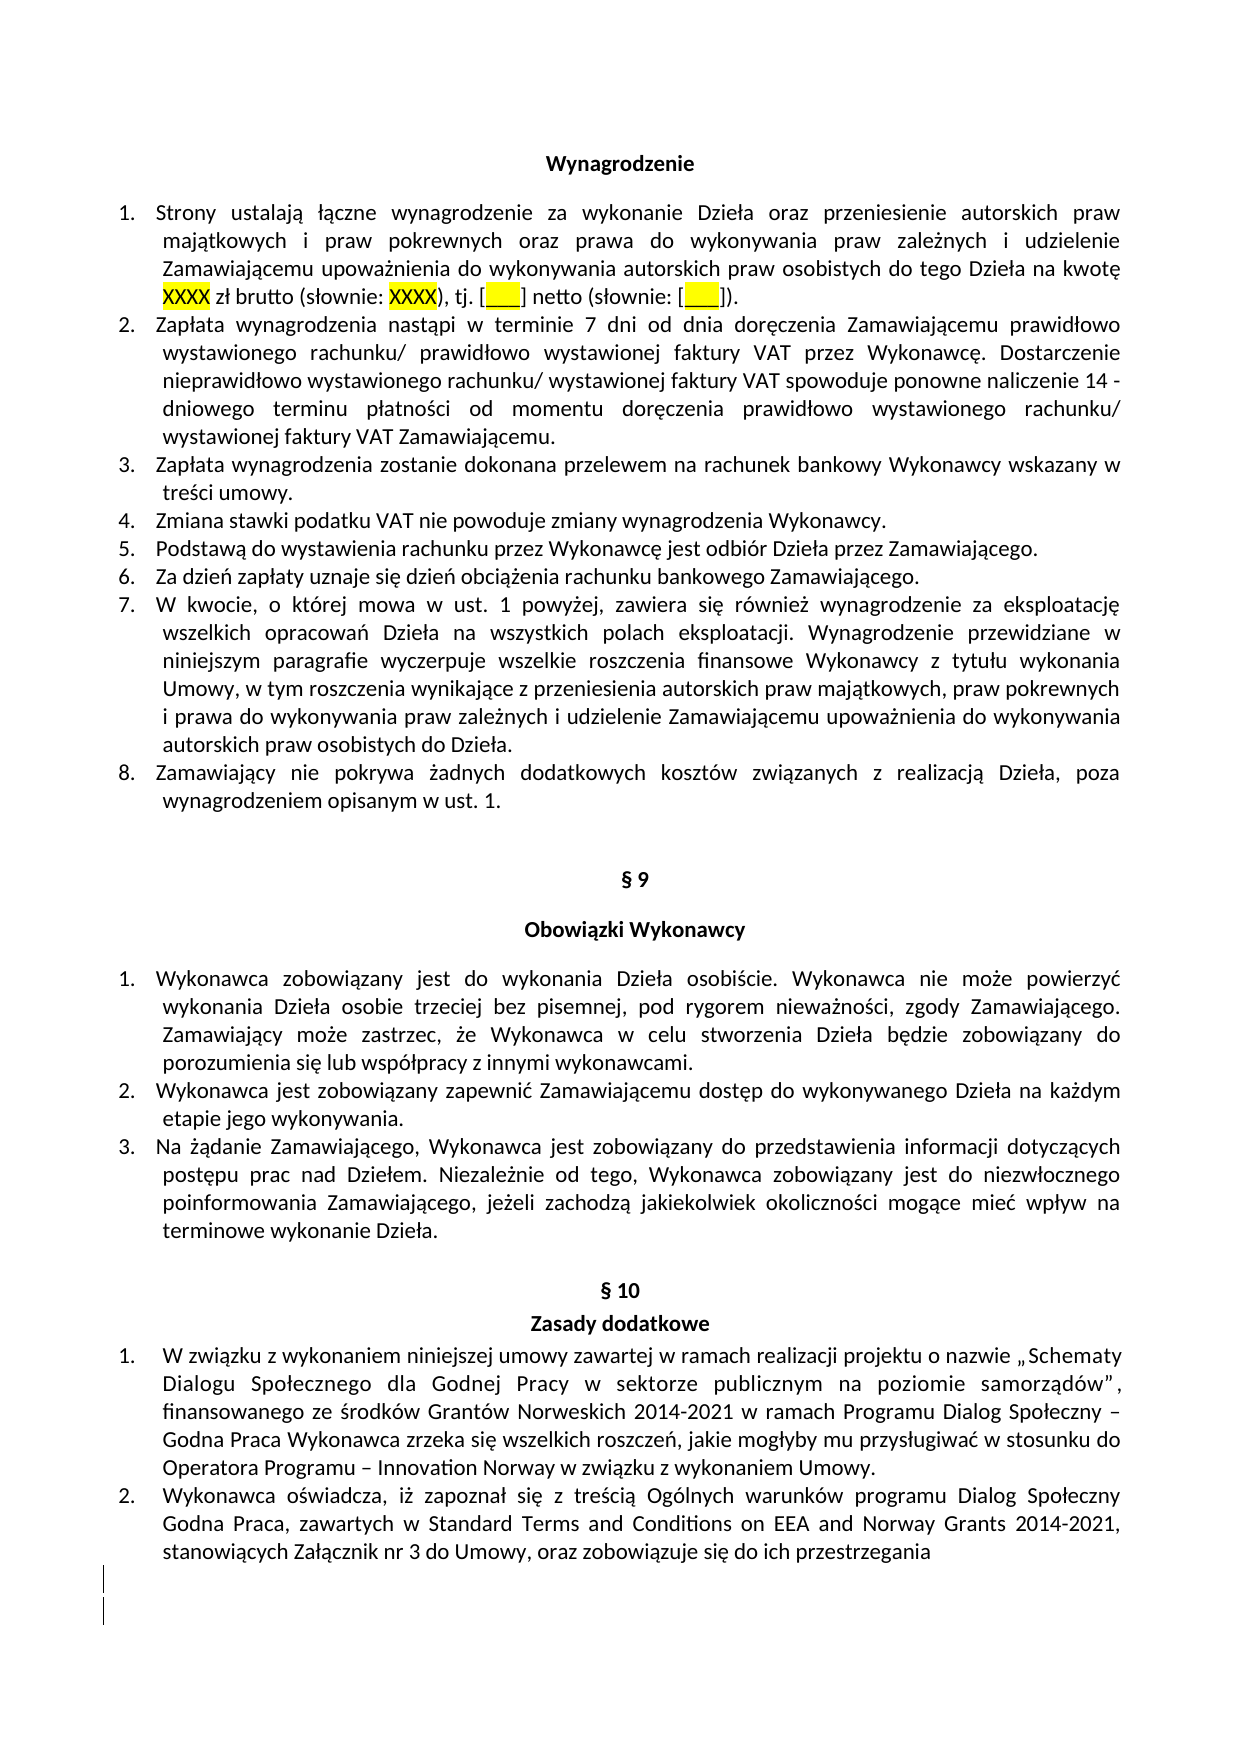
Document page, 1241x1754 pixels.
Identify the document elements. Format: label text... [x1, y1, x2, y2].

text Obowiązki Wykonawcy [148, 914, 1122, 943]
list Zasady dodatkowe [118, 1309, 1122, 1337]
list Wykonawca oświadcza, iż zapoznał się z treścią Ogólnych warunków programu Dialog Społeczny Godna Praca, zawartych w Standard Terms and Conditions on EEA and Norway Grants 2014-2021, stanowiących Załącznik nr 3 do Umowy, oraz zobowiązuje się do ich przestrzegania [118, 1481, 1122, 1565]
list Za dzień zapłaty uznaje się dzień obciążenia rachunku bankowego Zamawiającego. [118, 562, 1122, 590]
list Wykonawca zobowiązany jest do wykonania Dzieła osobiście. Wykonawca nie może powierzyć wykonania Dzieła osobie trzeciej bez pisemnej, pod rygorem nieważności, zgody Zamawiającego. Zamawiający może zastrzec, że Wykonawca w celu stworzenia Dzieła będzie zobowiązany do porozumienia się lub współpracy z innymi wykonawcami. [118, 964, 1122, 1076]
list Zapłata wynagrodzenia nastąpi w terminie 7 dni od dnia doręczenia Zamawiającemu prawidłowo wystawionego rachunku/ prawidłowo wystawionej faktury VAT przez Wykonawcę. Dostarczenie nieprawidłowo wystawionego rachunku/ wystawionej faktury VAT spowoduje ponowne naliczenie 14 - dniowego terminu płatności od momentu doręczenia prawidłowo wystawionego rachunku/ wystawionej faktury VAT Zamawiającemu. [118, 310, 1122, 450]
list Zmiana stawki podatku VAT nie powoduje zmiany wynagrodzenia Wykonawcy. [118, 506, 1122, 534]
list § 10 [118, 1277, 1122, 1304]
list Strony ustalają łączne wynagrodzenie za wykonanie Dzieła oraz przeniesienie autorskich praw majątkowych i praw pokrewnych oraz prawa do wykonywania praw zależnych i udzielenie Zamawiającemu upoważnienia do wykonywania autorskich praw osobistych do tego Dzieła na kwotę XXXX zł brutto (słownie: XXXX), tj. [___] netto (słownie: [___]). [118, 198, 1122, 310]
list Zamawiający nie pokrywa żadnych dodatkowych kosztów związanych z realizacją Dzieła, poza wynagrodzeniem opisanym w ust. 1. [118, 758, 1122, 814]
text § 9 [148, 864, 1122, 893]
list Zapłata wynagrodzenia zostanie dokonana przelewem na rachunek bankowy Wykonawcy wskazany w treści umowy. [118, 450, 1122, 506]
list Podstawą do wystawienia rachunku przez Wykonawcę jest odbiór Dzieła przez Zamawiającego. [118, 534, 1122, 562]
list Na żądanie Zamawiającego, Wykonawca jest zobowiązany do przedstawienia informacji dotyczących postępu prac nad Dziełem. Niezależnie od tego, Wykonawca zobowiązany jest do niezwłocznego poinformowania Zamawiającego, jeżeli zachodzą jakiekolwiek okoliczności mogące mieć wpływ na terminowe wykonanie Dzieła. [118, 1132, 1122, 1244]
text Wynagrodzenie [118, 148, 1122, 177]
list Wykonawca jest zobowiązany zapewnić Zamawiającemu dostęp do wykonywanego Dzieła na każdym etapie jego wykonywania. [118, 1076, 1122, 1132]
list W kwocie, o której mowa w ust. 1 powyżej, zawiera się również wynagrodzenie za eksploatację wszelkich opracowań Dzieła na wszystkich polach eksploatacji. Wynagrodzenie przewidziane w niniejszym paragrafie wyczerpuje wszelkie roszczenia finansowe Wykonawcy z tytułu wykonania Umowy, w tym roszczenia wynikające z przeniesienia autorskich praw majątkowych, praw pokrewnych i prawa do wykonywania praw zależnych i udzielenie Zamawiającemu upoważnienia do wykonywania autorskich praw osobistych do Dzieła. [118, 590, 1122, 758]
list W związku z wykonaniem niniejszej umowy zawartej w ramach realizacji projektu o nazwie „Schematy Dialogu Społecznego dla Godnej Pracy w sektorze publicznym na poziomie samorządów”, finansowanego ze środków Grantów Norweskich 2014-2021 w ramach Programu Dialog Społeczny – Godna Praca Wykonawca zrzeka się wszelkich roszczeń, jakie mogłyby mu przysługiwać w stosunku do Operatora Programu – Innovation Norway w związku z wykonaniem Umowy. [118, 1341, 1122, 1481]
